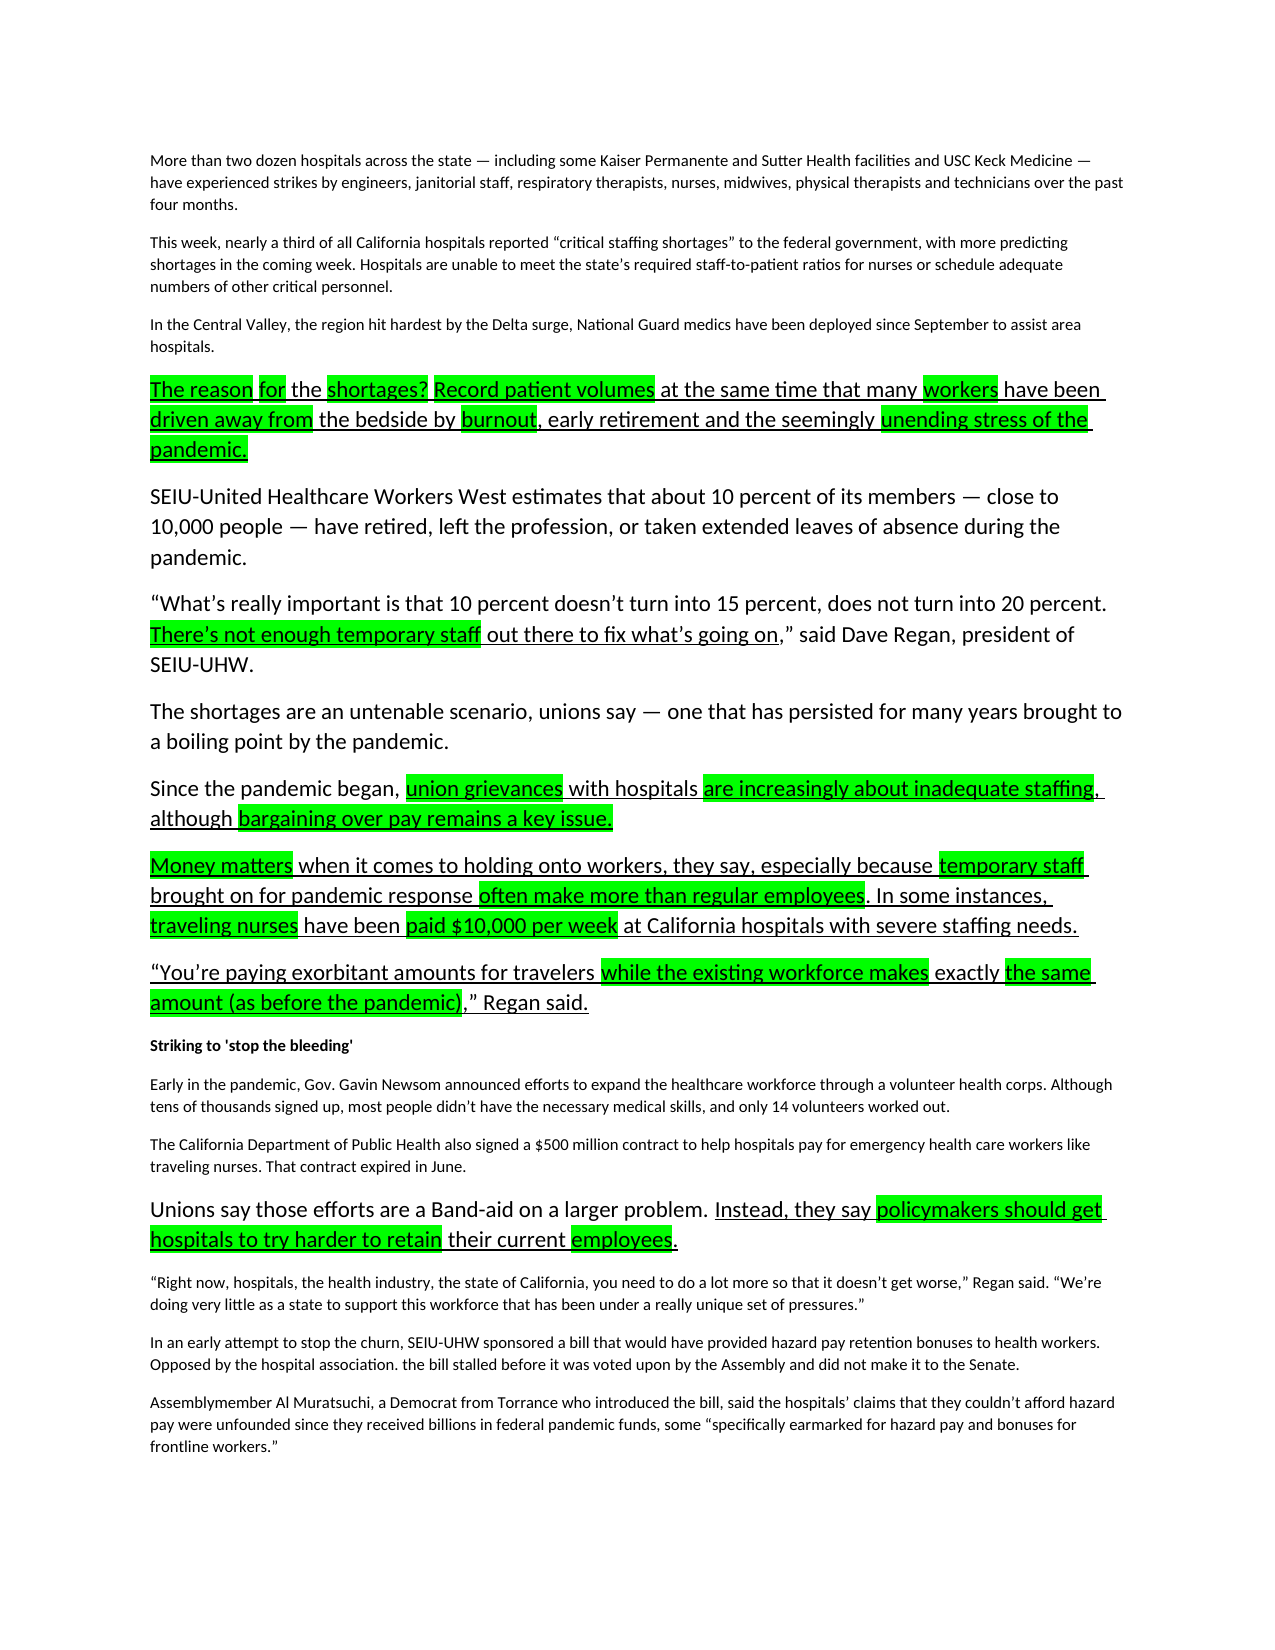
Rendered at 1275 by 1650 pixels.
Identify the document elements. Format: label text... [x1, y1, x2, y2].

text In the Central Valley, the region hit hardest by the Delta surge, National Guard medics have been deployed since September to assist area hospitals. [150, 314, 1125, 357]
text Assemblymember Al Muratsuchi, a Democrat from Torrance who introduced the bill, said the hospitals’ claims that they couldn’t afford hazard pay were unfounded since they received billions in federal pandemic funds, some “specifically earmarked for hazard pay and bonuses for frontline workers.” [150, 1393, 1125, 1457]
text The shortages are an untenable scenario, unions say — one that has persisted for many years brought to a boiling point by the pandemic. [150, 697, 1125, 755]
text Since the pandemic began, union grievances with hospitals are increasingly about inadequate staffing, although bargaining over pay remains a key issue. [150, 774, 1125, 832]
text This week, nearly a third of all California hospitals reported “critical staffing shortages” to the federal government, with more predicting shortages in the coming week. Hospitals are unable to meet the state’s required staff-to-patient ratios for nurses or schedule adequate numbers of other critical personnel. [150, 232, 1125, 296]
text Striking to 'stop the bleeding' [150, 1035, 1125, 1056]
text Early in the pandemic, Gov. Gavin Newsom announced efforts to expand the healthcare workforce through a volunteer health corps. Although tens of thousands signed up, most people didn’t have the necessary medical skills, and only 14 volunteers worked out. [150, 1074, 1125, 1116]
text The reason for the shortages? Record patient volumes at the same time that many workers have been driven away from the bedside by burnout, early retirement and the seemingly unending stress of the pandemic. [150, 375, 1125, 463]
text In an early attempt to stop the churn, SEIU-UHW sponsored a bill that would have provided hazard pay retention bonuses to health workers. Opposed by the hospital association. the bill stalled before it was voted upon by the Assembly and did not make it to the Senate. [150, 1332, 1125, 1374]
text Unions say those efforts are a Band-aid on a larger problem. Instead, they say policymakers should get hospitals to try harder to retain their current employees. [150, 1195, 1125, 1253]
text More than two dozen hospitals across the state — including some Kaiser Permanente and Sutter Health facilities and USC Keck Medicine — have experienced strikes by engineers, janitorial staff, respiratory therapists, nurses, midwives, physical therapists and technicians over the past four months. [150, 150, 1125, 214]
text The California Department of Public Health also signed a $500 million contract to help hospitals pay for emergency health care workers like traveling nurses. That contract expired in June. [150, 1134, 1125, 1177]
text “Right now, hospitals, the health industry, the state of California, you need to do a lot more so that it doesn’t get worse,” Regan said. “We’re doing very little as a state to support this workforce that has been under a really unique set of pressures.” [150, 1272, 1125, 1314]
text SEIU-United Healthcare Workers West estimates that about 10 percent of its members — close to 10,000 people — have retired, left the profession, or taken extended leaves of absence during the pandemic. [150, 482, 1125, 571]
text “You’re paying exorbitant amounts for travelers while the existing workforce makes exactly the same amount (as before the pandemic),” Regan said. [150, 958, 1125, 1017]
text “What’s really important is that 10 percent doesn’t turn into 15 percent, does not turn into 20 percent. There’s not enough temporary staff out there to fix what’s going on,” said Dave Regan, president of SEIU-UHW. [150, 589, 1125, 678]
text Money matters when it comes to holding onto workers, they say, especially because temporary staff brought on for pandemic response often make more than regular employees. In some instances, traveling nurses have been paid $10,000 per week at California hospitals with severe staffing needs. [150, 851, 1125, 939]
